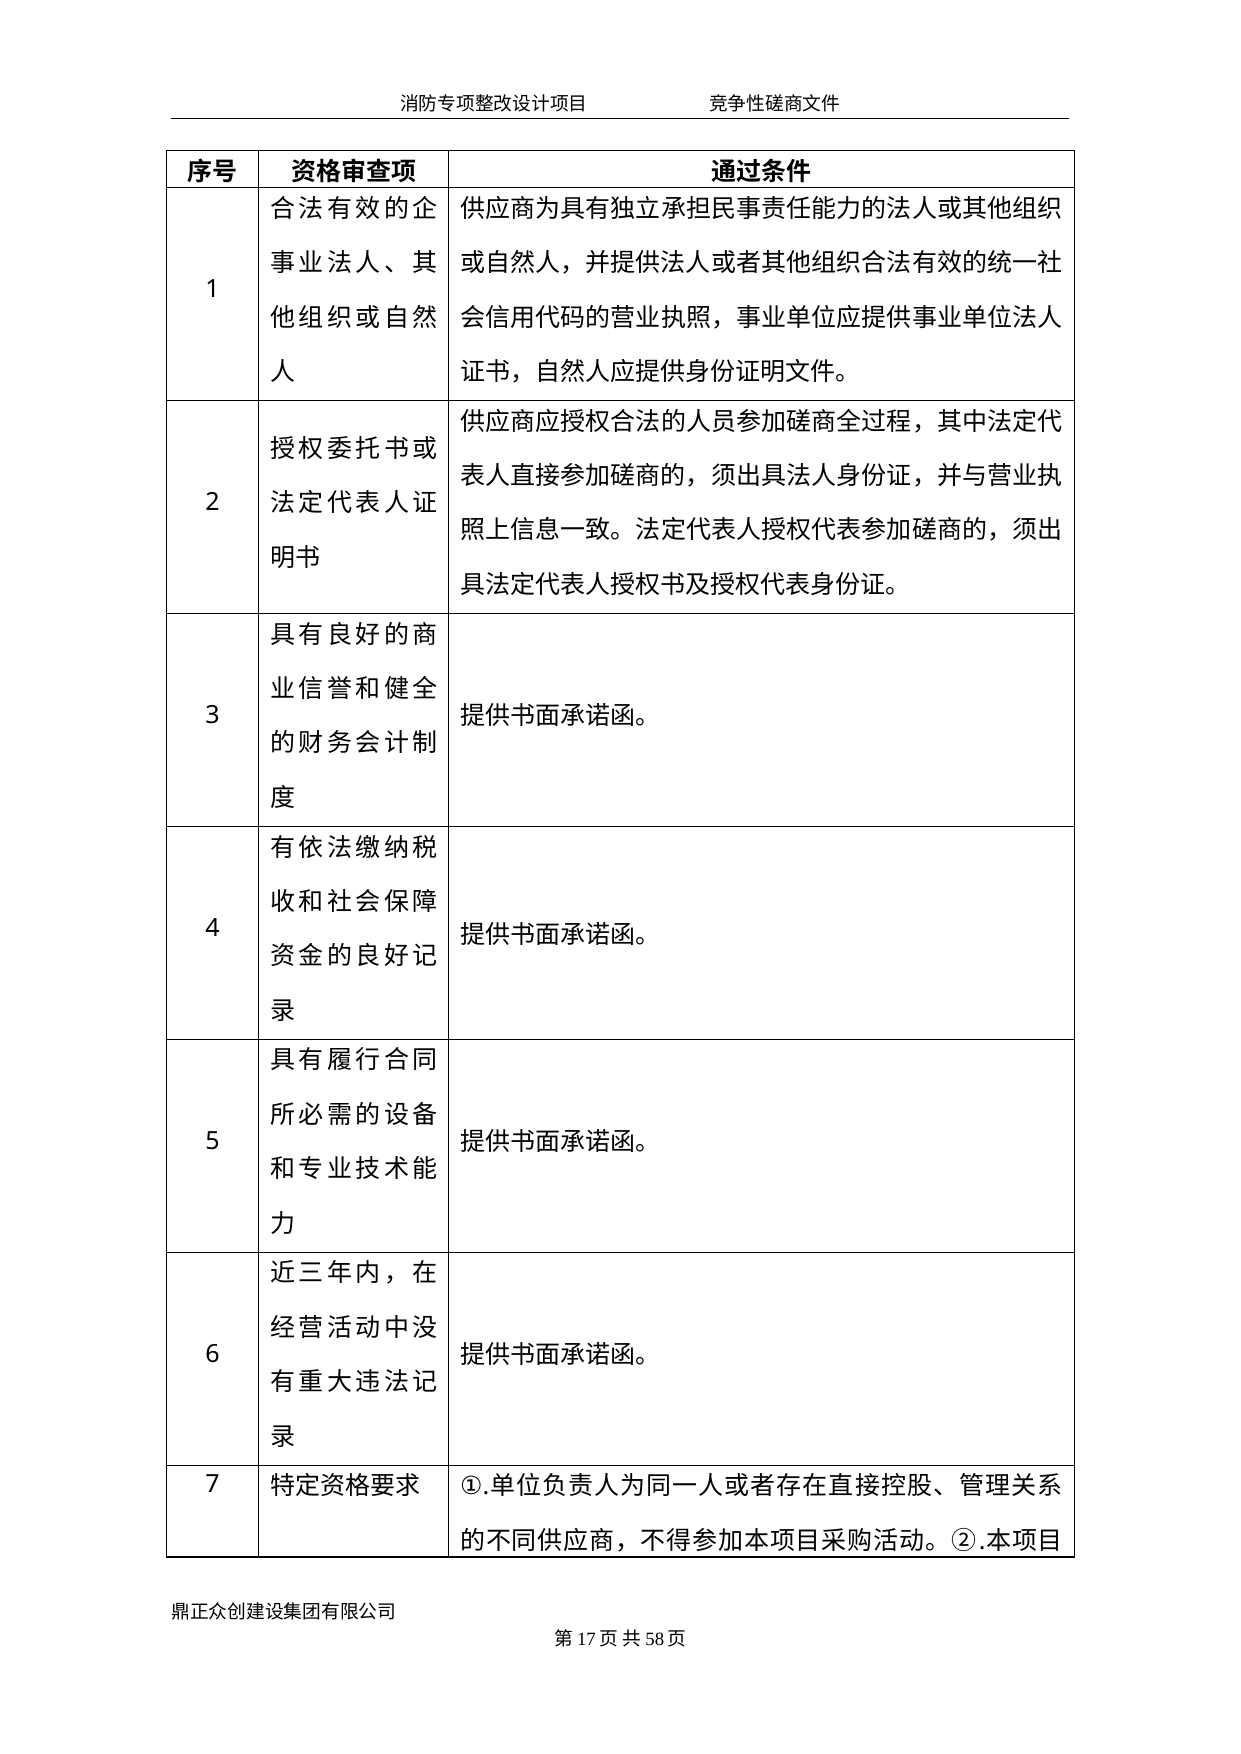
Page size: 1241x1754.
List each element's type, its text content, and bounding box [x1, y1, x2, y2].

table_cell 提供书面承诺函。 [449, 827, 1074, 1039]
table_cell 4 [167, 827, 258, 1039]
table_cell 有依法缴纳税收和社会保障资金的良好记录 [259, 827, 448, 1039]
table_cell 提供书面承诺函。 [449, 614, 1074, 826]
table_cell 3 [167, 614, 258, 826]
table_cell 5 [167, 1040, 258, 1252]
table_cell 近三年内，在经营活动中没有重大违法记录 [259, 1253, 448, 1465]
table_header 通过条件 [449, 151, 1074, 187]
table_header 序号 [167, 151, 258, 187]
table_cell 具有良好的商业信誉和健全的财务会计制度 [259, 614, 448, 826]
table_cell 7 [167, 1466, 258, 1556]
table_cell 授权委托书或法定代表人证明书 [259, 401, 448, 613]
table_cell 2 [167, 401, 258, 613]
table_cell 合法有效的企事业法人、其他组织或自然人 [259, 188, 448, 400]
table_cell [449, 1466, 1074, 1556]
table_cell 供应商应授权合法的人员参加磋商全过程，其中法定代表人直接参加磋商的，须出具法人身份证，并与营业执照上信息一致。法定代表人授权代表参加磋商的，须出具法定代表人授权书及授权代表身份证。 [449, 401, 1074, 613]
table_cell 提供书面承诺函。 [449, 1253, 1074, 1465]
table_cell 具有履行合同所必需的设备和专业技术能力 [259, 1040, 448, 1252]
table_cell 特定资格要求 [259, 1466, 448, 1556]
table_cell 供应商为具有独立承担民事责任能力的法人或其他组织或自然人，并提供法人或者其他组织合法有效的统一社会信用代码的营业执照，事业单位应提供事业单位法人证书，自然人应提供身份证明文件。 [449, 188, 1074, 400]
table_cell 提供书面承诺函。 [449, 1040, 1074, 1252]
table_cell 6 [167, 1253, 258, 1465]
table_header 资格审查项 [259, 151, 448, 187]
table_cell 1 [167, 188, 258, 400]
